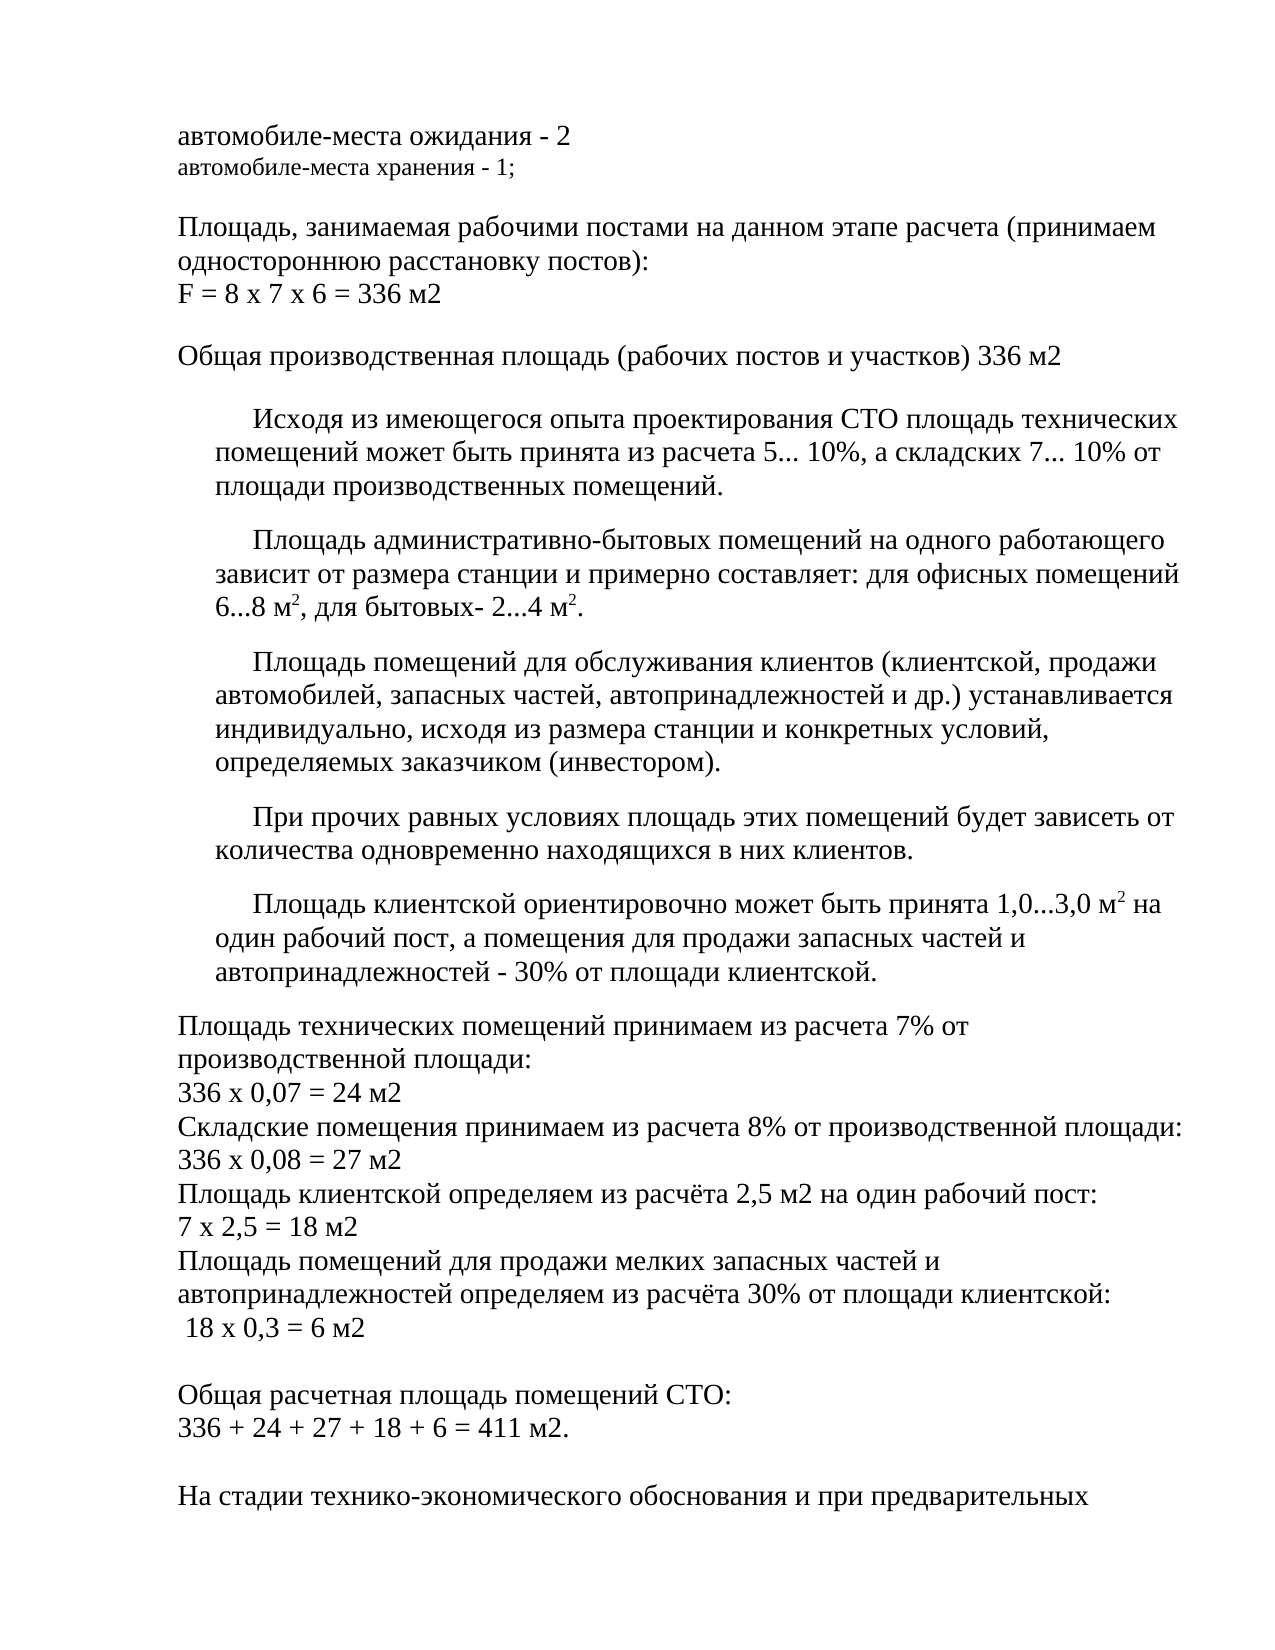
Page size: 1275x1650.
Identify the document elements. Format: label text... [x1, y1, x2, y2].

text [177, 1478, 1186, 1511]
text При прочих равных условиях площадь этих помещений будет зависеть от количества одновременно находящихся в них клиентов. [215, 799, 1186, 866]
text Площадь помещений для продажи мелких запасных частей и автопринадлежностей определяем из расчёта 30% от площади клиентской: [177, 1243, 1186, 1310]
text 336 + 24 + 27 + 18 + 6 = 411 м2. [177, 1411, 1186, 1444]
text автомобиле-места ожидания - 2 [177, 118, 1186, 152]
text 18 х 0,3 = 6 м2 [177, 1310, 1186, 1343]
text 336 х 0,07 = 24 м2 [177, 1075, 1186, 1109]
text Площадь клиентской ориентировочно может быть принята 1,0...3,0 м2 на один рабочий пост, а помещения для продажи запасных частей и автопринадлежностей - 30% от площади клиентской. [215, 887, 1186, 987]
text Площадь административно-бытовых помещений на одного работающего зависит от размера станции и примерно составляет: для офисных помещений 6...8 м2, для бытовых- 2...4 м2. [215, 522, 1186, 623]
text автомобиле-места хранения - 1; [177, 152, 1186, 180]
text Площадь помещений для обслуживания клиентов (клиентской, продажи автомобилей, запасных частей, автопринадлежностей и др.) устанавливается индивидуально, исходя из размера станции и конкретных условий, определяемых заказчиком (инвестором). [215, 644, 1186, 778]
text Площадь, занимаемая рабочими постами на данном этапе расчета (принимаем одностороннюю расстановку постов): [177, 209, 1186, 276]
text Площадь технических помещений принимаем из расчета 7% от производственной площади: [177, 1008, 1186, 1075]
text Площадь клиентской определяем из расчёта 2,5 м2 на один рабочий пост: [177, 1176, 1186, 1209]
text 336 х 0,08 = 27 м2 [177, 1142, 1186, 1176]
text Общая расчетная площадь помещений СТО: [177, 1377, 1186, 1411]
text 7 х 2,5 = 18 м2 [177, 1209, 1186, 1243]
text Исходя из имеющегося опыта проектирования СТО площадь технических помещений может быть принята из расчета 5... 10%, а складских 7... 10% от площади производственных помещений. [215, 401, 1186, 501]
text Общая производственная площадь (рабочих постов и участков) 336 м2 [177, 338, 1186, 372]
text Складские помещения принимаем из расчета 8% от производственной площади: [177, 1109, 1186, 1142]
text F = 8 х 7 х 6 = 336 м2 [177, 276, 1186, 310]
